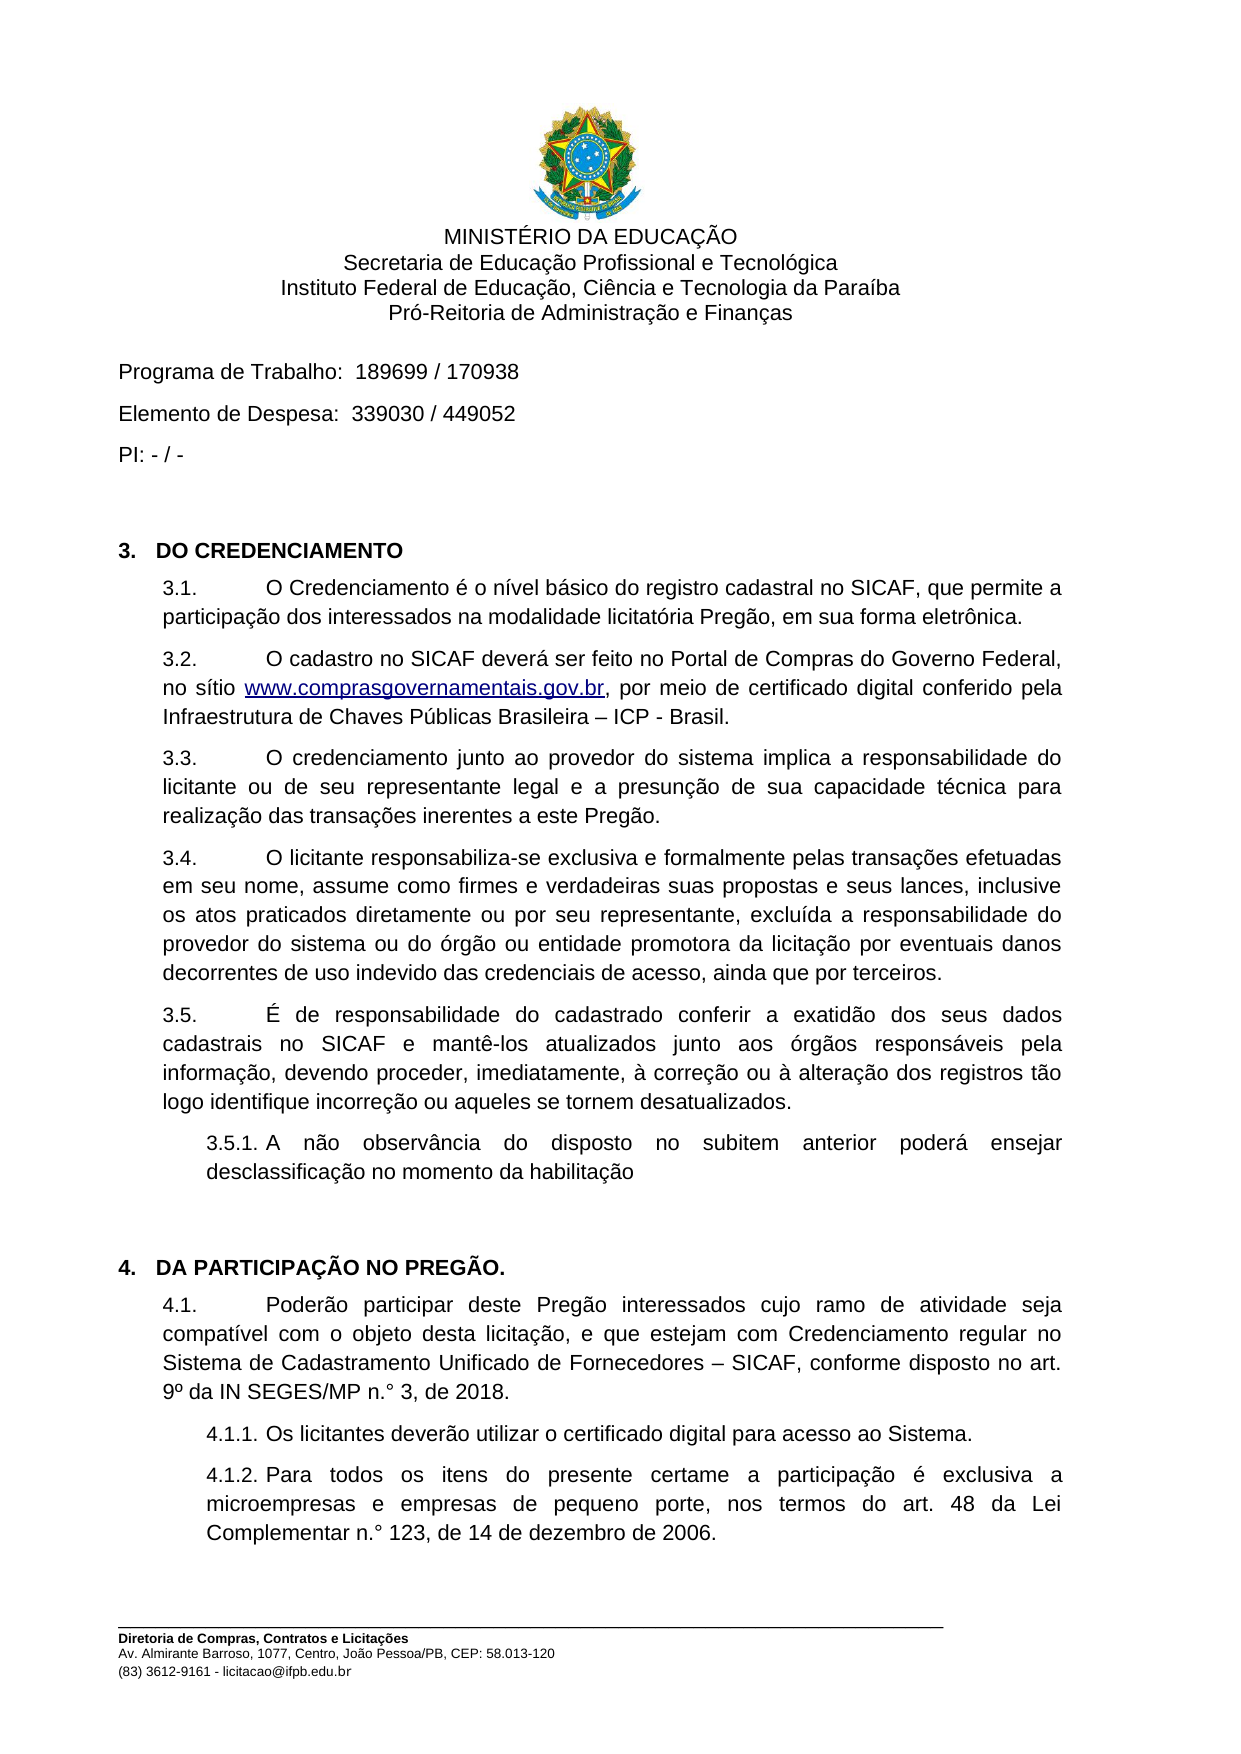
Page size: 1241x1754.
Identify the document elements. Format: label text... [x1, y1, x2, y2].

text Elemento de Despesa: 339030 / 449052 [118, 401, 1063, 426]
list Os licitantes deverão utilizar o certificado digital para acesso ao Sistema. [206, 1420, 1063, 1446]
list O Credenciamento é o nível básico do registro cadastral no SICAF, que permite a participação dos interessados na modalidade licitatória Pregão, em sua forma eletrônica. [162, 575, 1063, 629]
picture [529, 103, 645, 223]
text Programa de Trabalho: 189699 / 170938 [118, 359, 1063, 384]
text DA PARTICIPAÇÃO NO PREGÃO. [118, 1254, 1063, 1279]
list A não observância do disposto no subitem anterior poderá ensejar desclassificação no momento da habilitação [206, 1130, 1063, 1184]
list O credenciamento junto ao provedor do sistema implica a responsabilidade do licitante ou de seu representante legal e a presunção de sua capacidade técnica para realização das transações inerentes a este Pregão. [162, 745, 1063, 828]
list O cadastro no SICAF deverá ser feito no Portal de Compras do Governo Federal, no sítio www.comprasgovernamentais.gov.br, por meio de certificado digital conferido pela Infraestrutura de Chaves Públicas Brasileira – ICP - Brasil. [162, 646, 1063, 729]
list É de responsabilidade do cadastrado conferir a exatidão dos seus dados cadastrais no SICAF e mantê-los atualizados junto aos órgãos responsáveis pela informação, devendo proceder, imediatamente, à correção ou à alteração dos registros tão logo identifique incorreção ou aqueles se tornem desatualizados. [162, 1002, 1063, 1114]
list Poderão participar deste Pregão interessados cujo ramo de atividade seja compatível com o objeto desta licitação, e que estejam com Credenciamento regular no Sistema de Cadastramento Unificado de Fornecedores – SICAF, conforme disposto no art. 9º da IN SEGES/MP n.° 3, de 2018. [162, 1292, 1063, 1404]
text DO CREDENCIAMENTO [118, 537, 1063, 563]
list O licitante responsabiliza-se exclusiva e formalmente pelas transações efetuadas em seu nome, assume como firmes e verdadeiras suas propostas e seus lances, inclusive os atos praticados diretamente ou por seu representante, excluída a responsabilidade do provedor do sistema ou do órgão ou entidade promotora da licitação por eventuais danos decorrentes de uso indevido das credenciais de acesso, ainda que por terceiros. [162, 844, 1063, 985]
list Para todos os itens do presente certame a participação é exclusiva a microempresas e empresas de pequeno porte, nos termos do art. 48 da Lei Complementar n.° 123, de 14 de dezembro de 2006. [206, 1462, 1063, 1545]
text PI: - / - [118, 442, 1063, 467]
